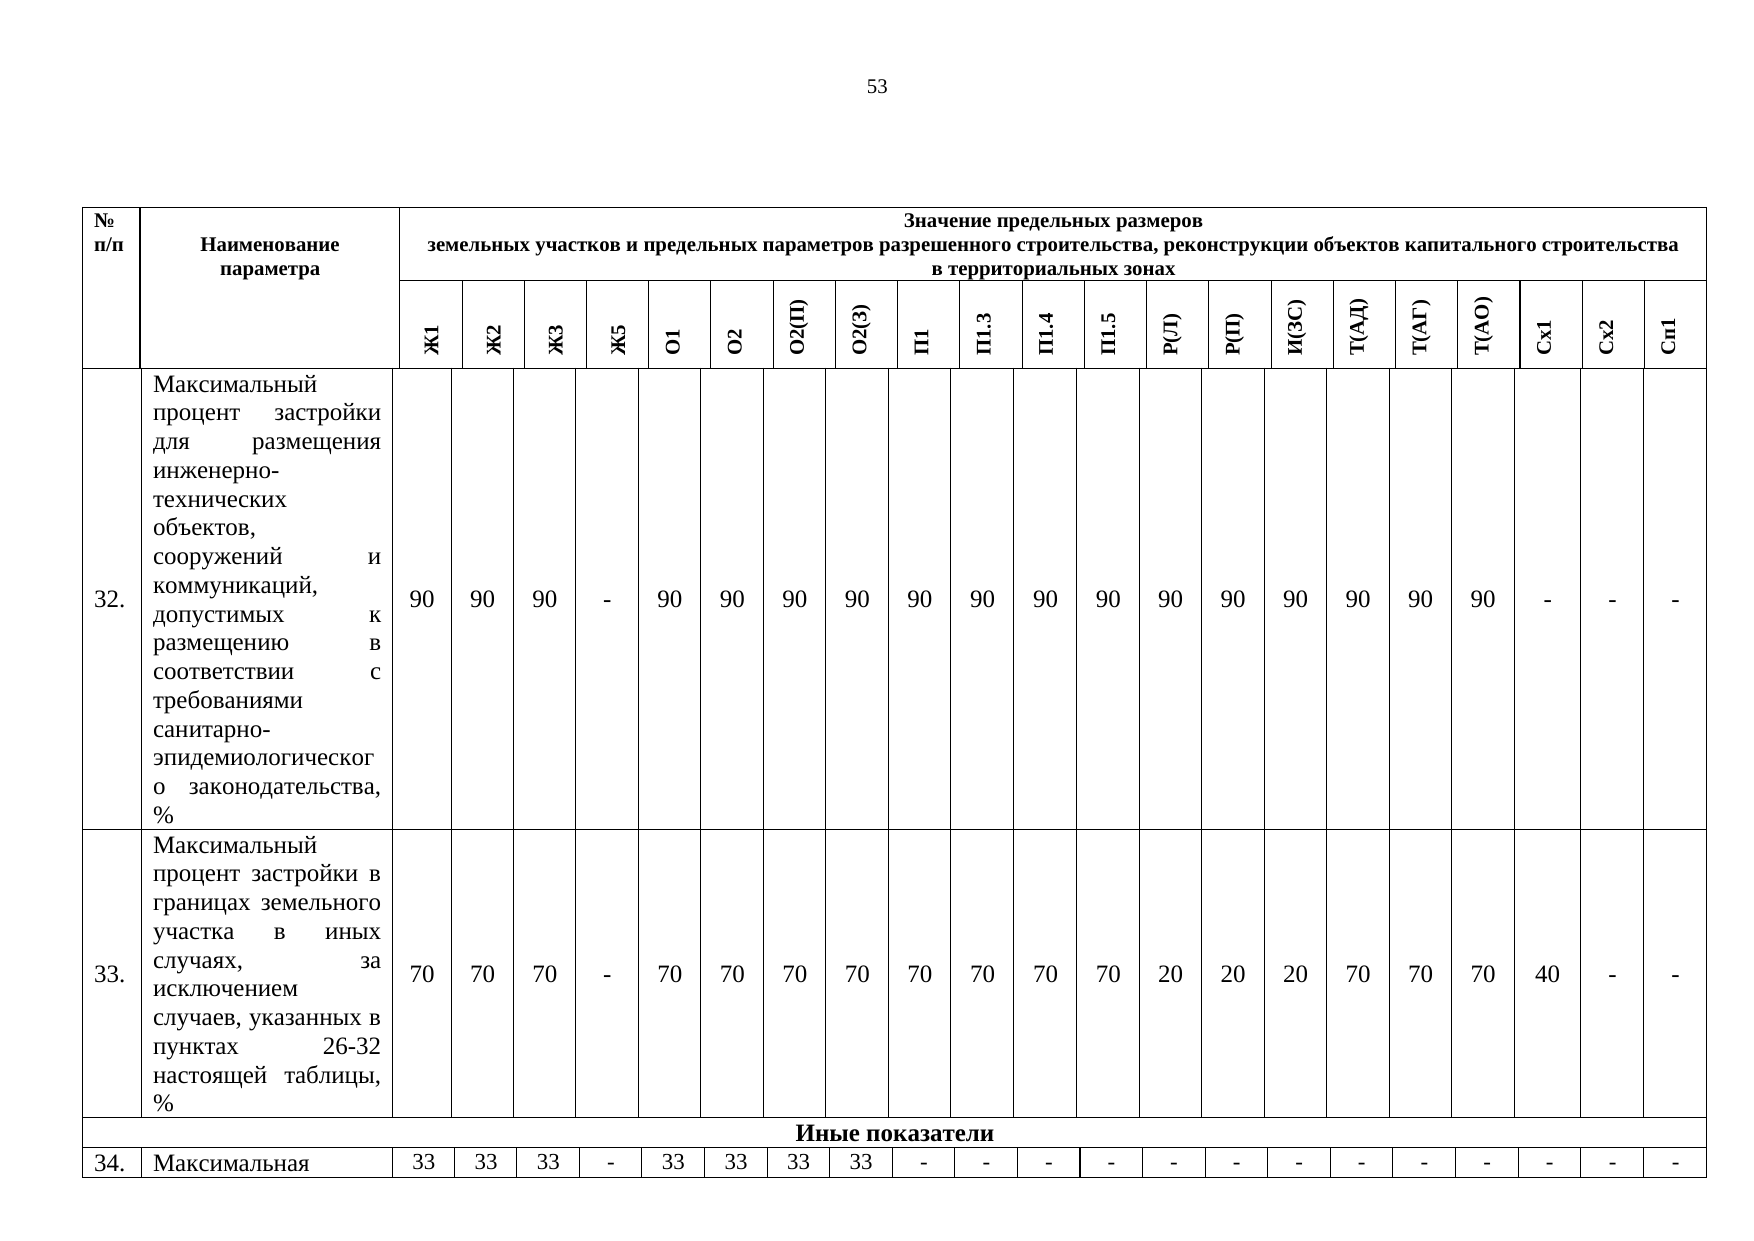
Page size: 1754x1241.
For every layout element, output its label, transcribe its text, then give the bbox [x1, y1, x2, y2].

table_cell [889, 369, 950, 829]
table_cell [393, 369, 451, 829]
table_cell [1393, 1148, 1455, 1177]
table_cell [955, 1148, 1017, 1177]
table_cell О2(З) [836, 281, 897, 368]
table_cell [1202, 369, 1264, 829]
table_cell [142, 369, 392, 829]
table_cell О2(П) [774, 281, 835, 368]
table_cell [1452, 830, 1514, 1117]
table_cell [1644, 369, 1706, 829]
table_cell Т(АД) [1334, 281, 1395, 368]
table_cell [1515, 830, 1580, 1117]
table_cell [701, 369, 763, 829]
table_cell П1.4 [1023, 281, 1084, 368]
table_cell О2 [711, 281, 773, 368]
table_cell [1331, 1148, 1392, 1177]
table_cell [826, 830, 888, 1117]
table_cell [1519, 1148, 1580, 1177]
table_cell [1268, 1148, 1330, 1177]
table_cell Ж5 [587, 281, 648, 368]
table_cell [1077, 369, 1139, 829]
table_header Наименование параметра [141, 208, 399, 368]
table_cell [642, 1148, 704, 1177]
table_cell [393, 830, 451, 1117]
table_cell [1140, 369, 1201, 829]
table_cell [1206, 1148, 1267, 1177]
table_cell О1 [649, 281, 710, 368]
table_cell Т(АО) [1458, 281, 1519, 368]
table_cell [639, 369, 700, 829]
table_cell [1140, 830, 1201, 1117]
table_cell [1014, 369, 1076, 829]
table_header Значение предельных размеров земельных участков и предельных параметров разрешенного строительства, реконструкции объектов капитального строительства в территориальных зонах [400, 208, 1706, 280]
table_cell И(ЗС) [1272, 281, 1333, 368]
table_cell Сх2 [1583, 281, 1644, 368]
table_cell Ж1 [400, 281, 462, 368]
table_cell Сп1 [1645, 281, 1706, 368]
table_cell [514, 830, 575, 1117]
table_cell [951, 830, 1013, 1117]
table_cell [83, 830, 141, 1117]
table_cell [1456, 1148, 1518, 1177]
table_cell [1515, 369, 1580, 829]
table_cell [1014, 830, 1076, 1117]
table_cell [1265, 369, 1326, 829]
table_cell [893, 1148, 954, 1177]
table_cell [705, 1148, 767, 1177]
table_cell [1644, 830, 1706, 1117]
table_header № п/п [83, 208, 139, 368]
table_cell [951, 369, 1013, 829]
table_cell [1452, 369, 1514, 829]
table_cell Р(П) [1209, 281, 1271, 368]
table_cell П1.5 [1085, 281, 1146, 368]
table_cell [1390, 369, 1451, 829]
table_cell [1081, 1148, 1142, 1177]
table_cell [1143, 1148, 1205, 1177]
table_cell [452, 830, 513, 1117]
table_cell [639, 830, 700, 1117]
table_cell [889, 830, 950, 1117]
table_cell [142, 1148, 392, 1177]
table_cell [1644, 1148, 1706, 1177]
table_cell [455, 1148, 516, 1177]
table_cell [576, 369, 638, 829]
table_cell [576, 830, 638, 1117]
table_cell Ж2 [463, 281, 524, 368]
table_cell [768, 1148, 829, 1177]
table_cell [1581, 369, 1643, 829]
table_cell Т(АГ) [1396, 281, 1457, 368]
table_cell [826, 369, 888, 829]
table_cell П1 [898, 281, 959, 368]
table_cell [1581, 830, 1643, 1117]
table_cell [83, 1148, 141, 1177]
table_cell Сх1 [1521, 281, 1582, 368]
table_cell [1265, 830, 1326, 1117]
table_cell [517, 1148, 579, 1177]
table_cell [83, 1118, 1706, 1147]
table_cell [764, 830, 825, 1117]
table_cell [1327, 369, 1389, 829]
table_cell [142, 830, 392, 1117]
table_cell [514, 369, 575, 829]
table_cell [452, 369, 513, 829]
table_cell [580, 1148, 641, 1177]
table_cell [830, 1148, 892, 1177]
table_cell Р(Л) [1147, 281, 1208, 368]
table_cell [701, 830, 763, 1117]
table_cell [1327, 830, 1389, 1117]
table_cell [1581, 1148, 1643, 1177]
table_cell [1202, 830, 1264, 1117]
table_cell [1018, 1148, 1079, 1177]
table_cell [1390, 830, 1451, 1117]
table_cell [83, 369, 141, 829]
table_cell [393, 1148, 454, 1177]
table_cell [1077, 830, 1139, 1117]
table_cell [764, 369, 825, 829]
table_cell П1.3 [960, 281, 1022, 368]
table_cell Ж3 [525, 281, 586, 368]
